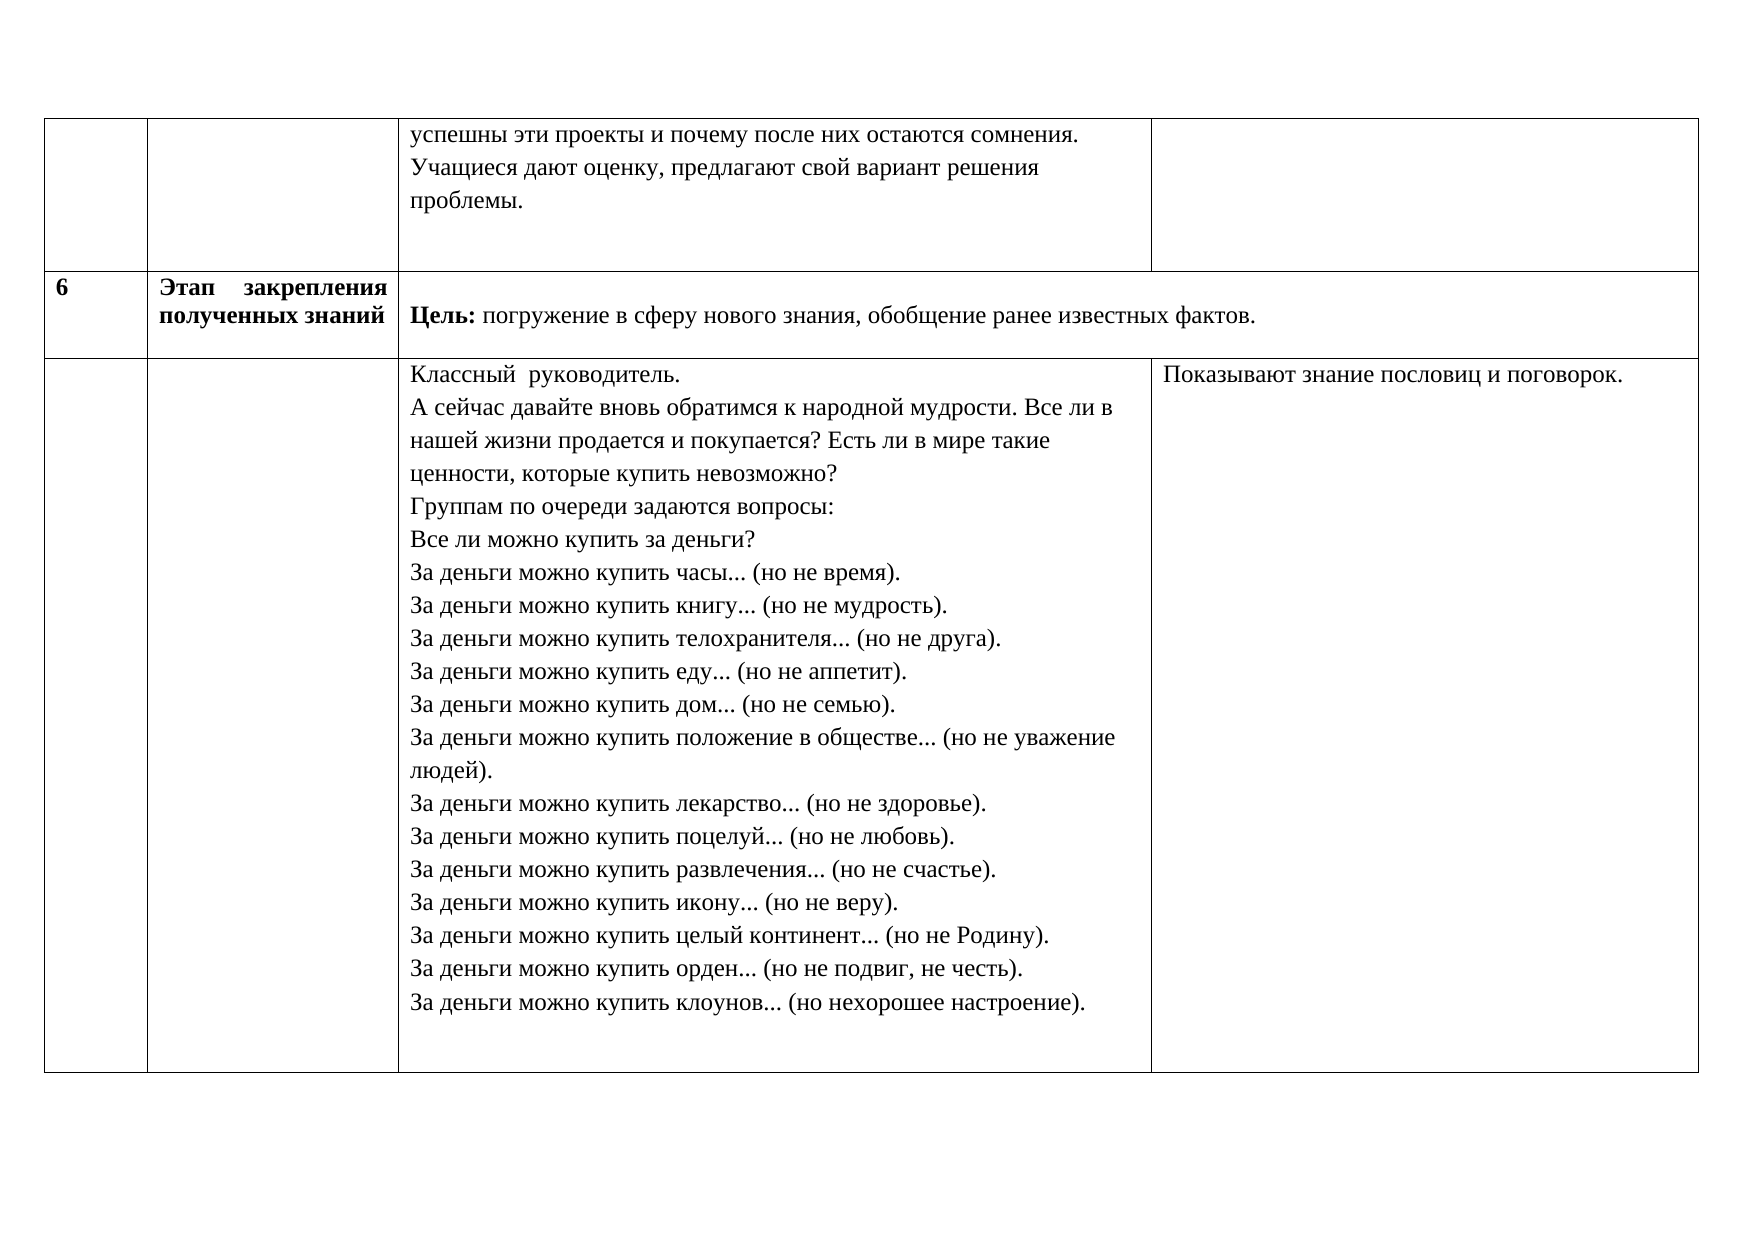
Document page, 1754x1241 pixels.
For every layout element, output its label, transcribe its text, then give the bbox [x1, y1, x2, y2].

table_cell Этап закрепления полученных знаний [148, 272, 398, 358]
table_cell [45, 359, 147, 1072]
table_cell [148, 119, 398, 271]
table_cell Цель: погружение в сферу нового знания, обобщение ранее известных фактов. [399, 272, 1698, 358]
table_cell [399, 119, 1151, 271]
table_cell Классный руководитель. А сейчас давайте вновь обратимся к народной мудрости. Все ли в нашей жизни продается и покупается? Есть ли в мире такие ценности, которые купить невозможно? Группам по очереди задаются вопросы: Все ли можно купить за деньги? За деньги можно купить часы... (но не время). За деньги можно купить книгу... (но не мудрость). За деньги можно купить телохранителя... (но не друга). За деньги можно купить еду... (но не аппетит). За деньги можно купить дом... (но не семью). За деньги можно купить положение в обществе... (но не уважение людей). За деньги можно купить лекарство... (но не здоровье). За деньги можно купить поцелуй... (но не любовь). За деньги можно купить развлечения... (но не счастье). За деньги можно купить икону... (но не веру). За деньги можно купить целый континент... (но не Родину). За деньги можно купить орден... (но не подвиг, не честь). За деньги можно купить клоунов... (но нехорошее настроение). [399, 359, 1151, 1072]
table_cell 6 [45, 272, 147, 358]
table_cell [148, 359, 398, 1072]
table_cell Показывают знание пословиц и поговорок. [1152, 359, 1698, 1072]
table_cell [45, 119, 147, 271]
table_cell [1152, 119, 1698, 271]
